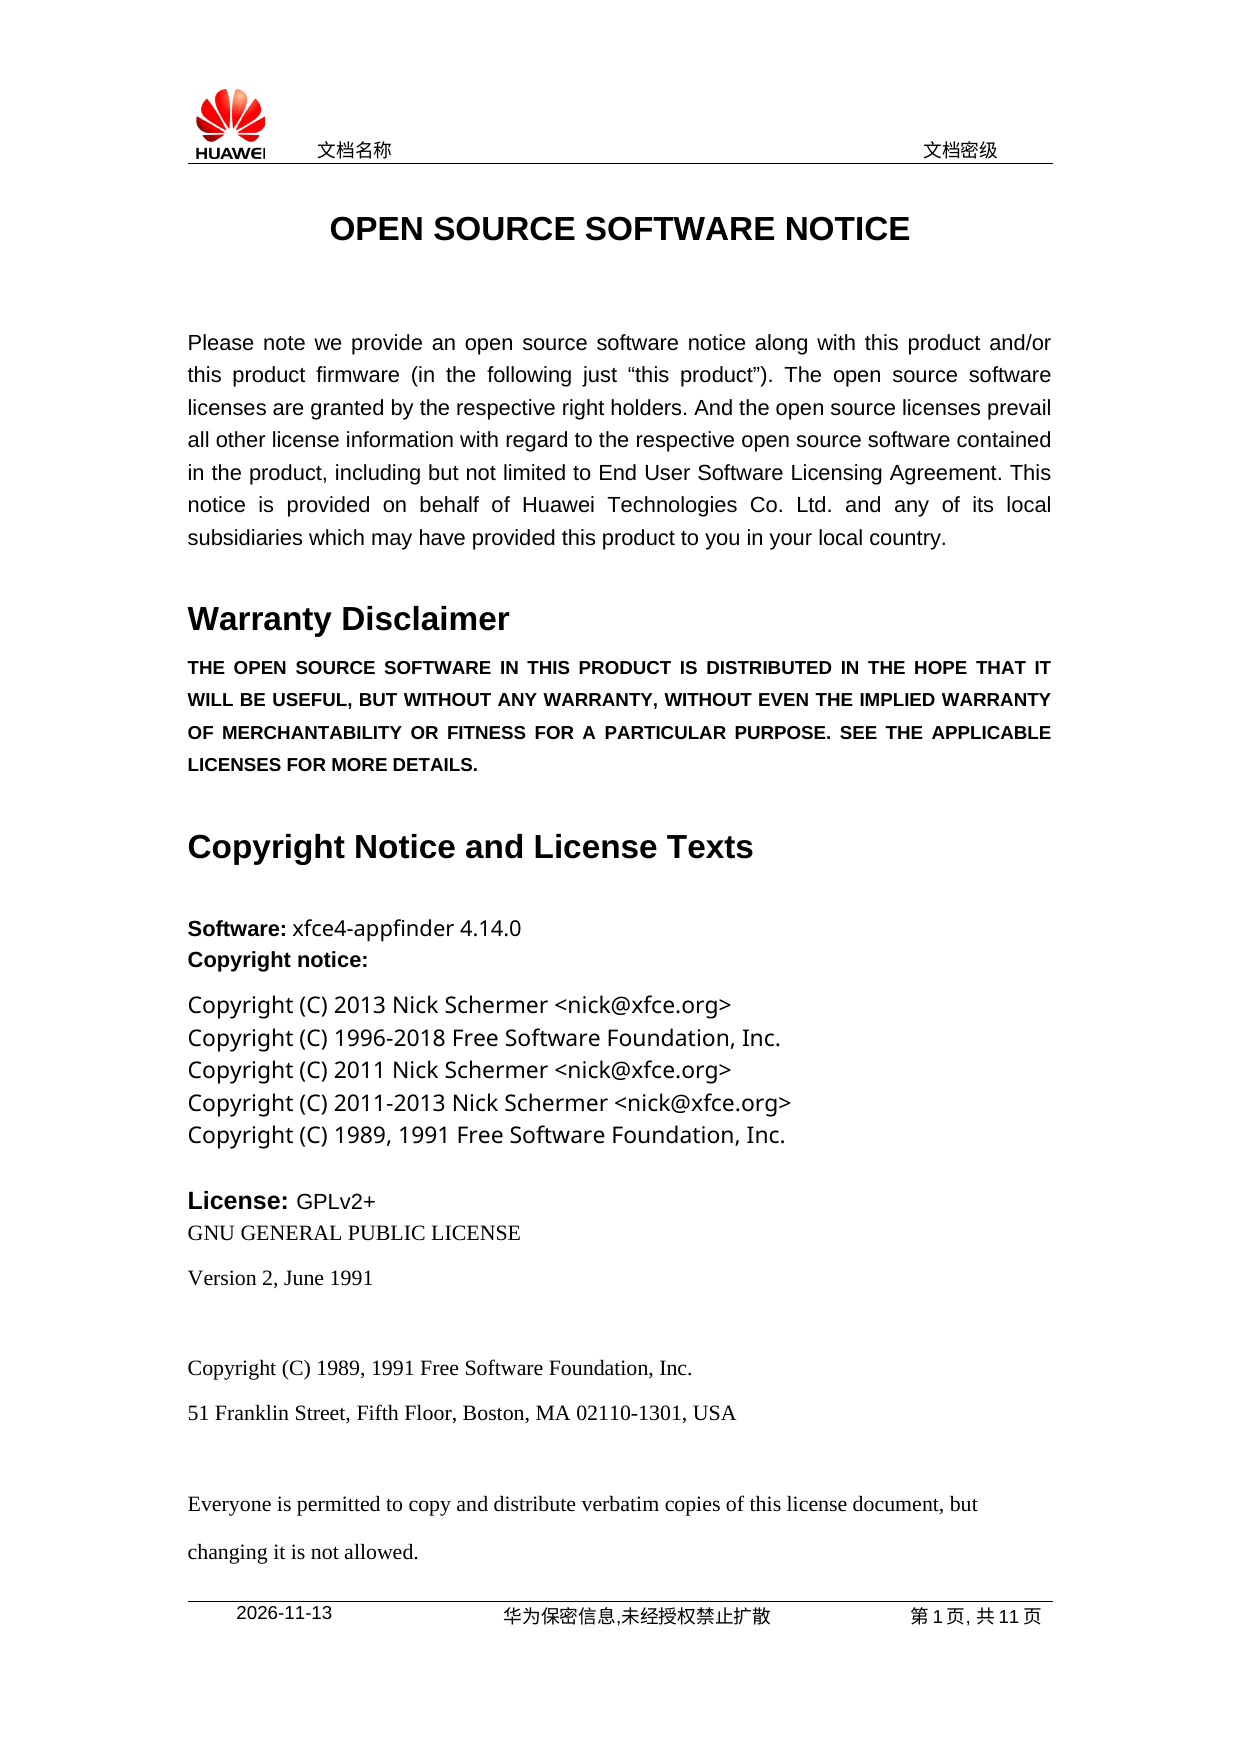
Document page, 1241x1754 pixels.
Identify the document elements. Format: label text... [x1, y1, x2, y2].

text Everyone is permitted to copy and distribute verbatim copies of this license document, but changing it is not allowed. [187, 1487, 1053, 1568]
text 51 Franklin Street, Fifth Floor, Boston, MA 02110-1301, USA [187, 1397, 1053, 1429]
text GNU GENERAL PUBLIC LICENSE [187, 1216, 1053, 1249]
text Copyright (C) 2011 Nick Schermer <nick@xfce.org> [187, 1054, 1053, 1086]
picture [196, 89, 265, 159]
text Copyright (C) 1989, 1991 Free Software Foundation, Inc. [187, 1119, 1053, 1151]
text Copyright Notice and License Texts [187, 814, 1053, 879]
text Version 2, June 1991 [187, 1261, 1053, 1294]
text License: GPLv2+ [187, 1184, 1053, 1216]
text Please note we provide an open source software notice along with this product and/or this product firmware (in the following just “this product”). The open source software licenses are granted by the respective right holders. And the open source licenses prevail all other license information with regard to the respective open source software contained in the product, including but not limited to End User Software Licensing Agreement. This notice is provided on behalf of Huawei Technologies Co. Ltd. and any of its local subsidiaries which may have provided this product to you in your local country. [187, 326, 1053, 554]
text Copyright (C) 2011-2013 Nick Schermer <nick@xfce.org> [187, 1086, 1053, 1119]
text OPEN SOURCE SOFTWARE NOTICE [187, 196, 1053, 261]
text Copyright notice: [187, 944, 1053, 976]
text The open source software in this product is distributed in the hope that it will be useful, but WITHOUT ANY WARRANTY, without even the implied warranty of MERCHANTABILITY or FITNESS FOR A PARTICULAR PURPOSE. See the applicable licenses for more details. [187, 651, 1053, 781]
text Copyright (C) 1996-2018 Free Software Foundation, Inc. [187, 1021, 1053, 1054]
text Copyright (C) 2013 Nick Schermer <nick@xfce.org> [187, 989, 1053, 1021]
title Software: xfce4-appfinder 4.14.0 [187, 911, 1053, 944]
text Warranty Disclaimer [187, 586, 1053, 651]
text Copyright (C) 1989, 1991 Free Software Foundation, Inc. [187, 1352, 1053, 1384]
